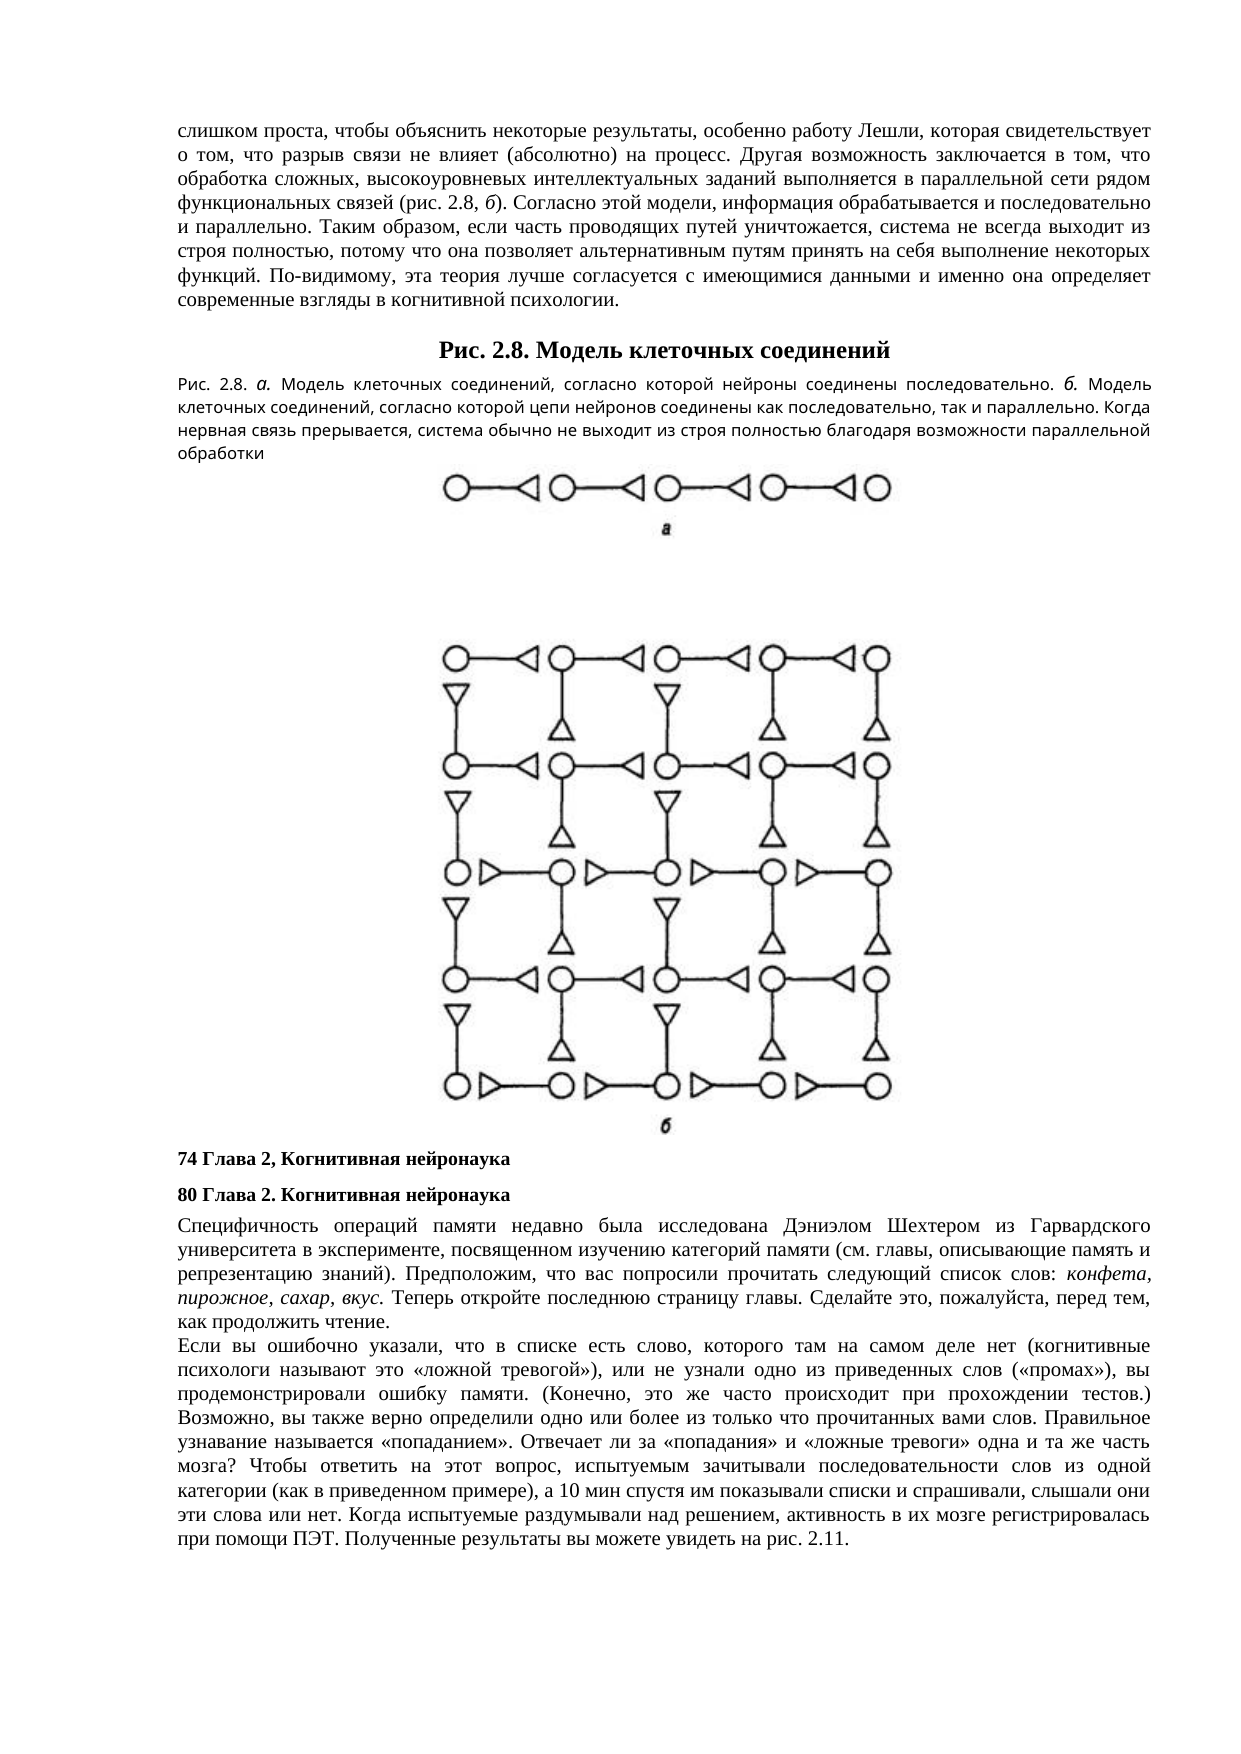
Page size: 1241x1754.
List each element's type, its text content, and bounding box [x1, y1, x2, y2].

text Если вы ошибочно указали, что в списке есть слово, которого там на самом деле нет (когнитивные психологи называют это «ложной тревогой»), или не узнали одно из приведенных слов («промах»), вы продемонстрировали ошибку памяти. (Конечно, это же часто происходит при прохождении тестов.) Возможно, вы также верно определили одно или более из только что прочитанных вами слов. Правильное узнавание называется «попаданием». Отвечает ли за «попадания» и «ложные тревоги» одна и та же часть мозга? Чтобы ответить на этот вопрос, испытуемым зачитывали последовательности слов из одной категории (как в приведенном примере), а 10 мин спустя им показывали списки и спрашивали, слышали они эти слова или нет. Когда испытуемые раздумывали над решением, активность в их мозге регистрировалась при помощи ПЭТ. Полученные результаты вы можете увидеть на рис. 2.11. [177, 1333, 1152, 1550]
picture [426, 464, 903, 1135]
text Рис. 2.8. а. Модель клеточных соединений, согласно которой нейроны соединены последовательно. б. Модель клеточных соединений, согласно которой цепи нейронов соединены как последовательно, так и параллельно. Когда нервная связь прерывается, система обычно не выходит из строя полностью благодаря возможности параллельной обработки [177, 371, 1152, 464]
text 74 Глава 2, Когнитивная нейронаука [177, 1147, 1152, 1170]
text Рис. 2.8. Модель клеточных соединений [177, 336, 1152, 364]
text 80 Глава 2. Когнитивная нейронаука [177, 1182, 1152, 1205]
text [177, 118, 1152, 311]
text Специфичность операций памяти недавно была исследована Дэниэлом Шехтером из Гарвардского университета в эксперименте, посвященном изучению категорий памяти (см. главы, описывающие память и репрезентацию знаний). Предположим, что вас попросили прочитать следующий список слов: конфета, пирожное, сахар, вкус. Теперь откройте последнюю страницу главы. Сделайте это, пожалуйста, перед тем, как продолжить чтение. [177, 1213, 1152, 1333]
